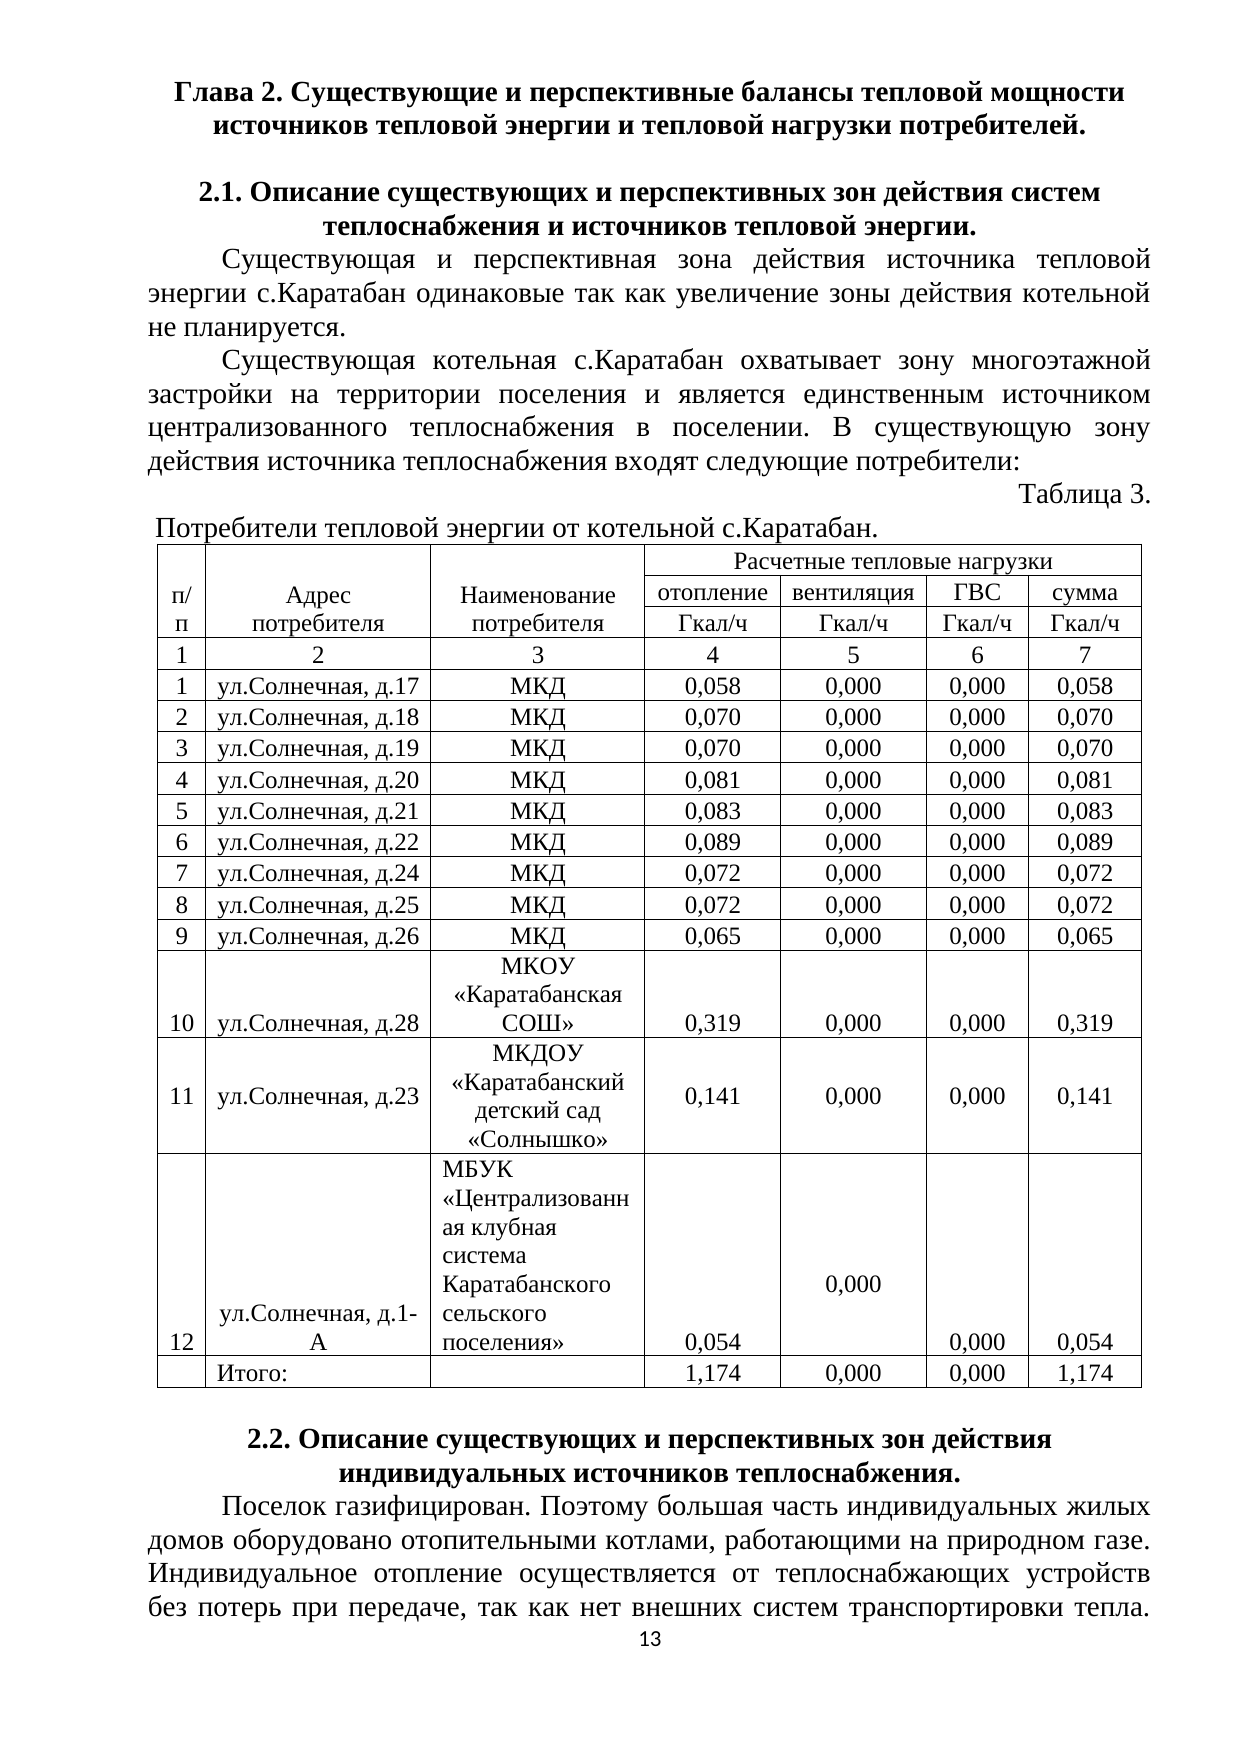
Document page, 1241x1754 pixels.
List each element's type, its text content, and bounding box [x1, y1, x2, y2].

table_cell сумма [1029, 576, 1141, 606]
table_cell 9 [158, 920, 205, 950]
table_cell 0,000 [927, 701, 1028, 731]
text Таблица 3. [148, 476, 1152, 510]
table_cell ул.Солнечная, д.21 [206, 795, 430, 825]
table_cell ул.Солнечная, д.28 [206, 951, 430, 1037]
table_cell МКД [431, 763, 644, 793]
subtitle 2.1. Описание существующих и перспективных зон действия систем теплоснабжения и источников тепловой энергии. [148, 174, 1152, 242]
table_header Наименование потребителя [431, 545, 644, 637]
table_cell 0,319 [1029, 951, 1141, 1037]
table_cell 10 [158, 951, 205, 1037]
table_cell МБУК «Централизованная клубная система Каратабанского сельского поселения» [431, 1154, 644, 1355]
table_cell 0,000 [781, 1154, 926, 1355]
table_cell 1,174 [1029, 1356, 1141, 1387]
table_cell ул.Солнечная, д.17 [206, 670, 430, 700]
table_cell 0,081 [645, 763, 780, 793]
table_cell 0,083 [1029, 795, 1141, 825]
table_cell 0,058 [1029, 670, 1141, 700]
table_cell 0,000 [927, 732, 1028, 762]
table_cell Гкал/ч [645, 607, 780, 637]
table_cell 12 [158, 1154, 205, 1355]
table_cell 2 [206, 638, 430, 668]
table_cell 0,083 [645, 795, 780, 825]
table_cell 0,000 [927, 920, 1028, 950]
table_cell 0,089 [645, 826, 780, 856]
table_cell ул.Солнечная, д.20 [206, 763, 430, 793]
table_cell 0,054 [1029, 1154, 1141, 1355]
table_cell МКДОУ «Каратабанский детский сад «Солнышко» [431, 1038, 644, 1153]
table_cell 1 [158, 670, 205, 700]
table_cell МКД [431, 795, 644, 825]
table_cell 0,000 [781, 732, 926, 762]
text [148, 1488, 1152, 1622]
table_cell 6 [927, 638, 1028, 668]
table_cell вентиляция [781, 576, 926, 606]
table_cell 0,000 [781, 701, 926, 731]
table_cell Гкал/ч [1029, 607, 1141, 637]
table_cell 3 [158, 732, 205, 762]
table_cell 0,141 [645, 1038, 780, 1153]
table_cell МКД [431, 857, 644, 887]
table_cell 0,000 [927, 826, 1028, 856]
table_cell 0,319 [645, 951, 780, 1037]
table_cell ул.Солнечная, д.26 [206, 920, 430, 950]
table_cell 0,000 [927, 795, 1028, 825]
table_cell МКД [431, 920, 644, 950]
table_header Адрес потребителя [206, 545, 430, 637]
table_cell 0,000 [927, 1356, 1028, 1387]
table_cell 0,000 [927, 763, 1028, 793]
table_cell ул.Солнечная, д.1-А [206, 1154, 430, 1355]
table_cell ул.Солнечная, д.22 [206, 826, 430, 856]
table_cell 0,054 [645, 1154, 780, 1355]
table_cell 0,000 [781, 1038, 926, 1153]
table_cell Гкал/ч [781, 607, 926, 637]
table_cell МКД [431, 826, 644, 856]
table_cell 0,089 [1029, 826, 1141, 856]
table_cell МКД [431, 888, 644, 918]
table_cell 0,072 [645, 888, 780, 918]
table_cell 0,000 [927, 888, 1028, 918]
table_cell МКД [431, 701, 644, 731]
table_cell 4 [158, 763, 205, 793]
text Существующая котельная с.Каратабан охватывает зону многоэтажной застройки на территории поселения и является единственным источником централизованного теплоснабжения в поселении. В существующую зону действия источника теплоснабжения входят следующие потребители: [148, 342, 1152, 476]
table_cell 0,000 [781, 951, 926, 1037]
table_cell [431, 1356, 644, 1387]
table_cell МКОУ «Каратабанская СОШ» [431, 951, 644, 1037]
table_cell 0,058 [645, 670, 780, 700]
table_cell 0,000 [927, 857, 1028, 887]
table_cell 0,072 [1029, 857, 1141, 887]
table_cell 0,000 [927, 1038, 1028, 1153]
table_cell 0,070 [645, 732, 780, 762]
table_cell 5 [158, 795, 205, 825]
table_cell 0,141 [1029, 1038, 1141, 1153]
table_cell ул.Солнечная, д.23 [206, 1038, 430, 1153]
table_cell отопление [645, 576, 780, 606]
table_cell ул.Солнечная, д.19 [206, 732, 430, 762]
table_cell 5 [781, 638, 926, 668]
table_cell 1 [158, 638, 205, 668]
text Существующая и перспективная зона действия источника тепловой энергии с.Каратабан одинаковые так как увеличение зоны действия котельной не планируется. [148, 242, 1152, 342]
table_cell 0,000 [781, 795, 926, 825]
table_cell 8 [158, 888, 205, 918]
table_cell Гкал/ч [927, 607, 1028, 637]
table_header п/п [158, 545, 205, 637]
table_cell 0,000 [781, 670, 926, 700]
table_cell 0,000 [781, 920, 926, 950]
text Потребители тепловой энергии от котельной с.Каратабан. [148, 510, 1152, 543]
table_cell 0,000 [781, 888, 926, 918]
table_cell 0,000 [781, 1356, 926, 1387]
table_cell 0,070 [1029, 732, 1141, 762]
table_cell МКД [431, 732, 644, 762]
table_header Расчетные тепловые нагрузки [645, 545, 1141, 575]
table_cell ул.Солнечная, д.25 [206, 888, 430, 918]
subtitle 2.2. Описание существующих и перспективных зон действия индивидуальных источников теплоснабжения. [148, 1421, 1152, 1488]
table_cell ул.Солнечная, д.18 [206, 701, 430, 731]
table_cell 2 [158, 701, 205, 731]
table_cell 7 [1029, 638, 1141, 668]
table_cell 0,000 [927, 670, 1028, 700]
table_cell 0,081 [1029, 763, 1141, 793]
text Глава 2. Существующие и перспективные балансы тепловой мощности источников тепловой энергии и тепловой нагрузки потребителей. [148, 74, 1152, 141]
table_cell Итого: [206, 1356, 430, 1387]
table_cell 0,070 [645, 701, 780, 731]
table_cell 4 [645, 638, 780, 668]
table_cell 0,070 [1029, 701, 1141, 731]
table_cell 3 [431, 638, 644, 668]
table_cell МКД [431, 670, 644, 700]
table_cell 0,072 [1029, 888, 1141, 918]
table_cell 0,000 [781, 826, 926, 856]
table_cell 0,065 [1029, 920, 1141, 950]
table_cell 0,000 [927, 951, 1028, 1037]
table_cell 1,174 [645, 1356, 780, 1387]
table_cell 0,000 [927, 1154, 1028, 1355]
table_cell 0,000 [781, 763, 926, 793]
table_cell 0,072 [645, 857, 780, 887]
table_cell [158, 1356, 205, 1387]
table_cell 6 [158, 826, 205, 856]
table_cell 7 [158, 857, 205, 887]
table_cell ГВС [927, 576, 1028, 606]
table_cell 0,065 [645, 920, 780, 950]
table_cell 0,000 [781, 857, 926, 887]
table_cell ул.Солнечная, д.24 [206, 857, 430, 887]
table_cell 11 [158, 1038, 205, 1153]
